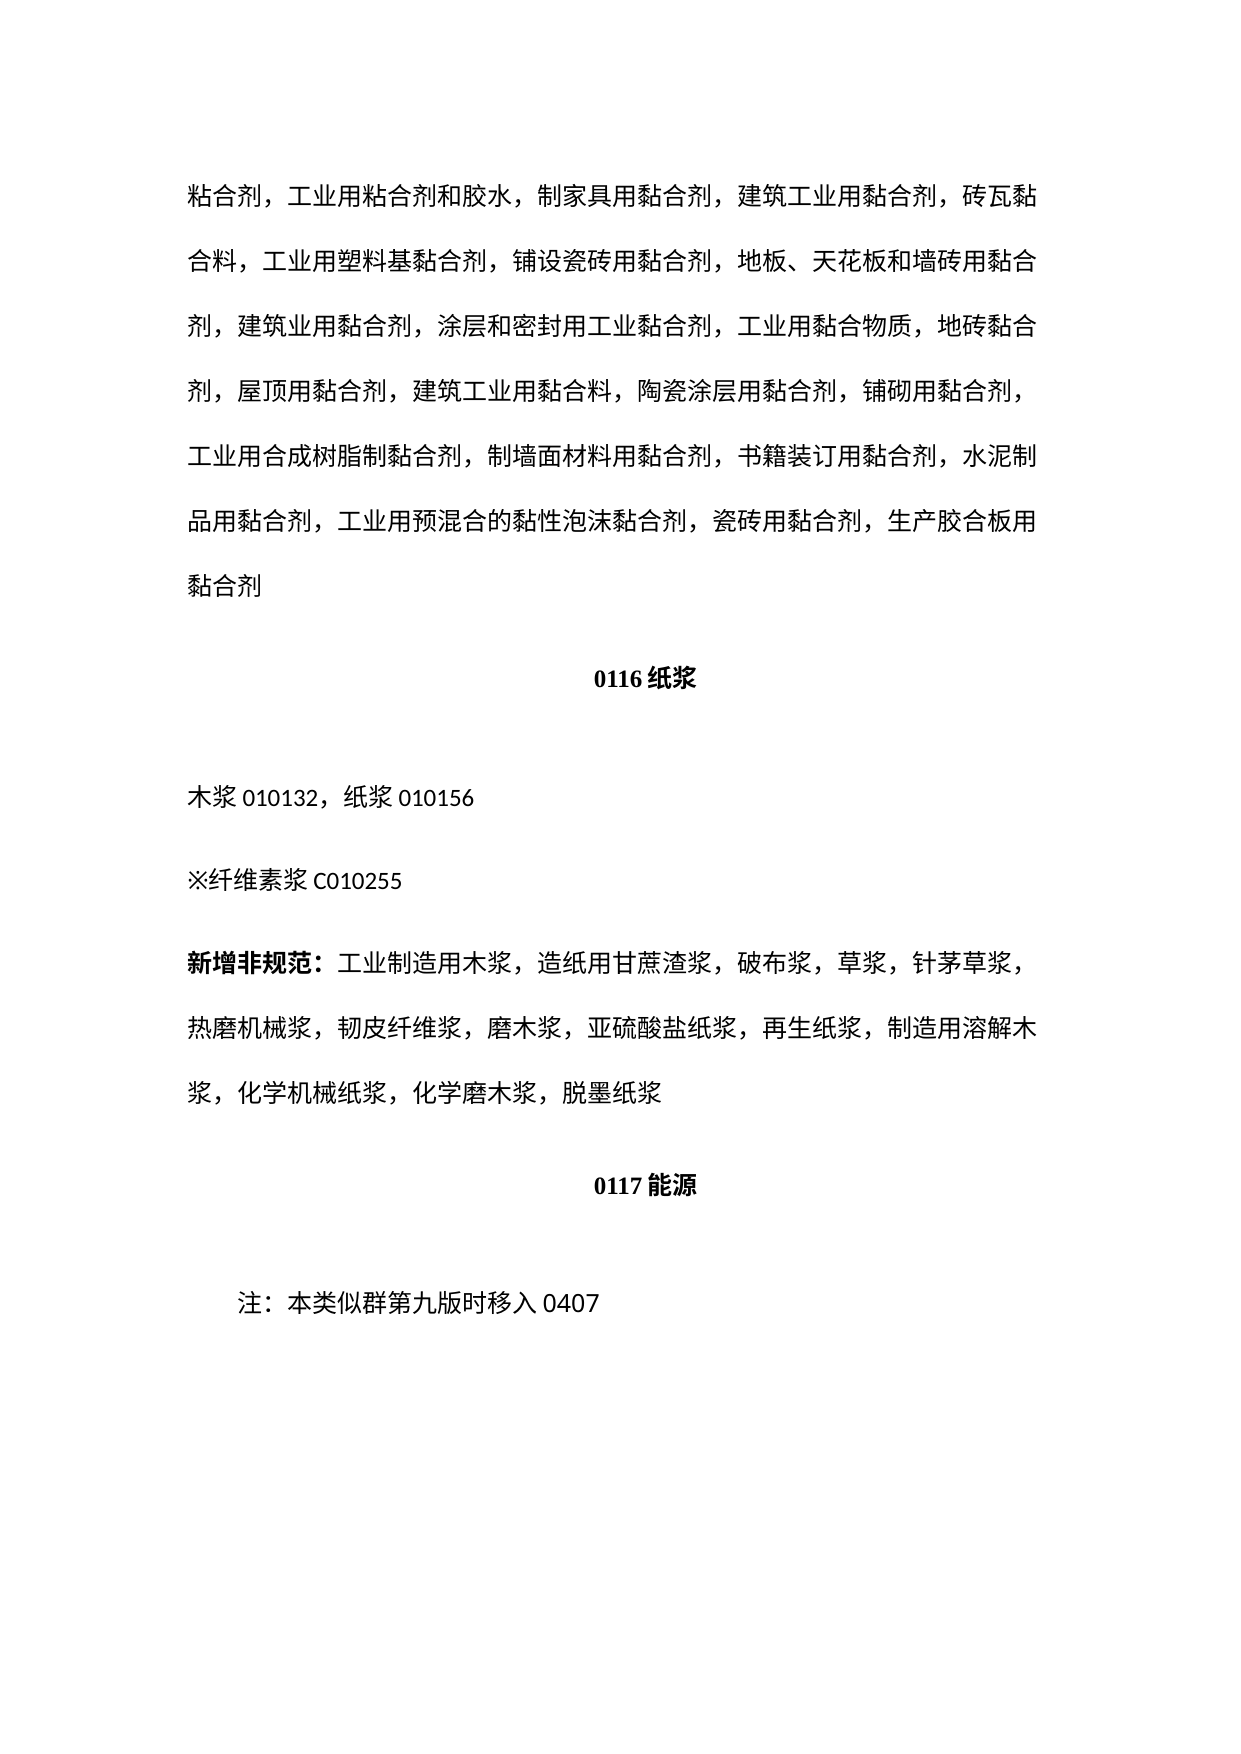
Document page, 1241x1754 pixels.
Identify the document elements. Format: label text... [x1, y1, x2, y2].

subtitle 0117能源 [187, 1151, 1053, 1216]
subtitle 0116纸浆 [187, 644, 1053, 709]
text 新增非规范：工业制造用木浆，造纸用甘蔗渣浆，破布浆，草浆，针茅草浆，热磨机械浆，韧皮纤维浆，磨木浆，亚硫酸盐纸浆，再生纸浆，制造用溶解木浆，化学机械纸浆，化学磨木浆，脱墨纸浆 [187, 929, 1053, 1124]
text ※纤维素浆C010255 [137, 846, 1053, 911]
text 木浆010132，纸浆010156 [137, 763, 1053, 828]
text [187, 162, 1053, 617]
text 注：本类似群第九版时移入0407 [187, 1269, 1053, 1334]
